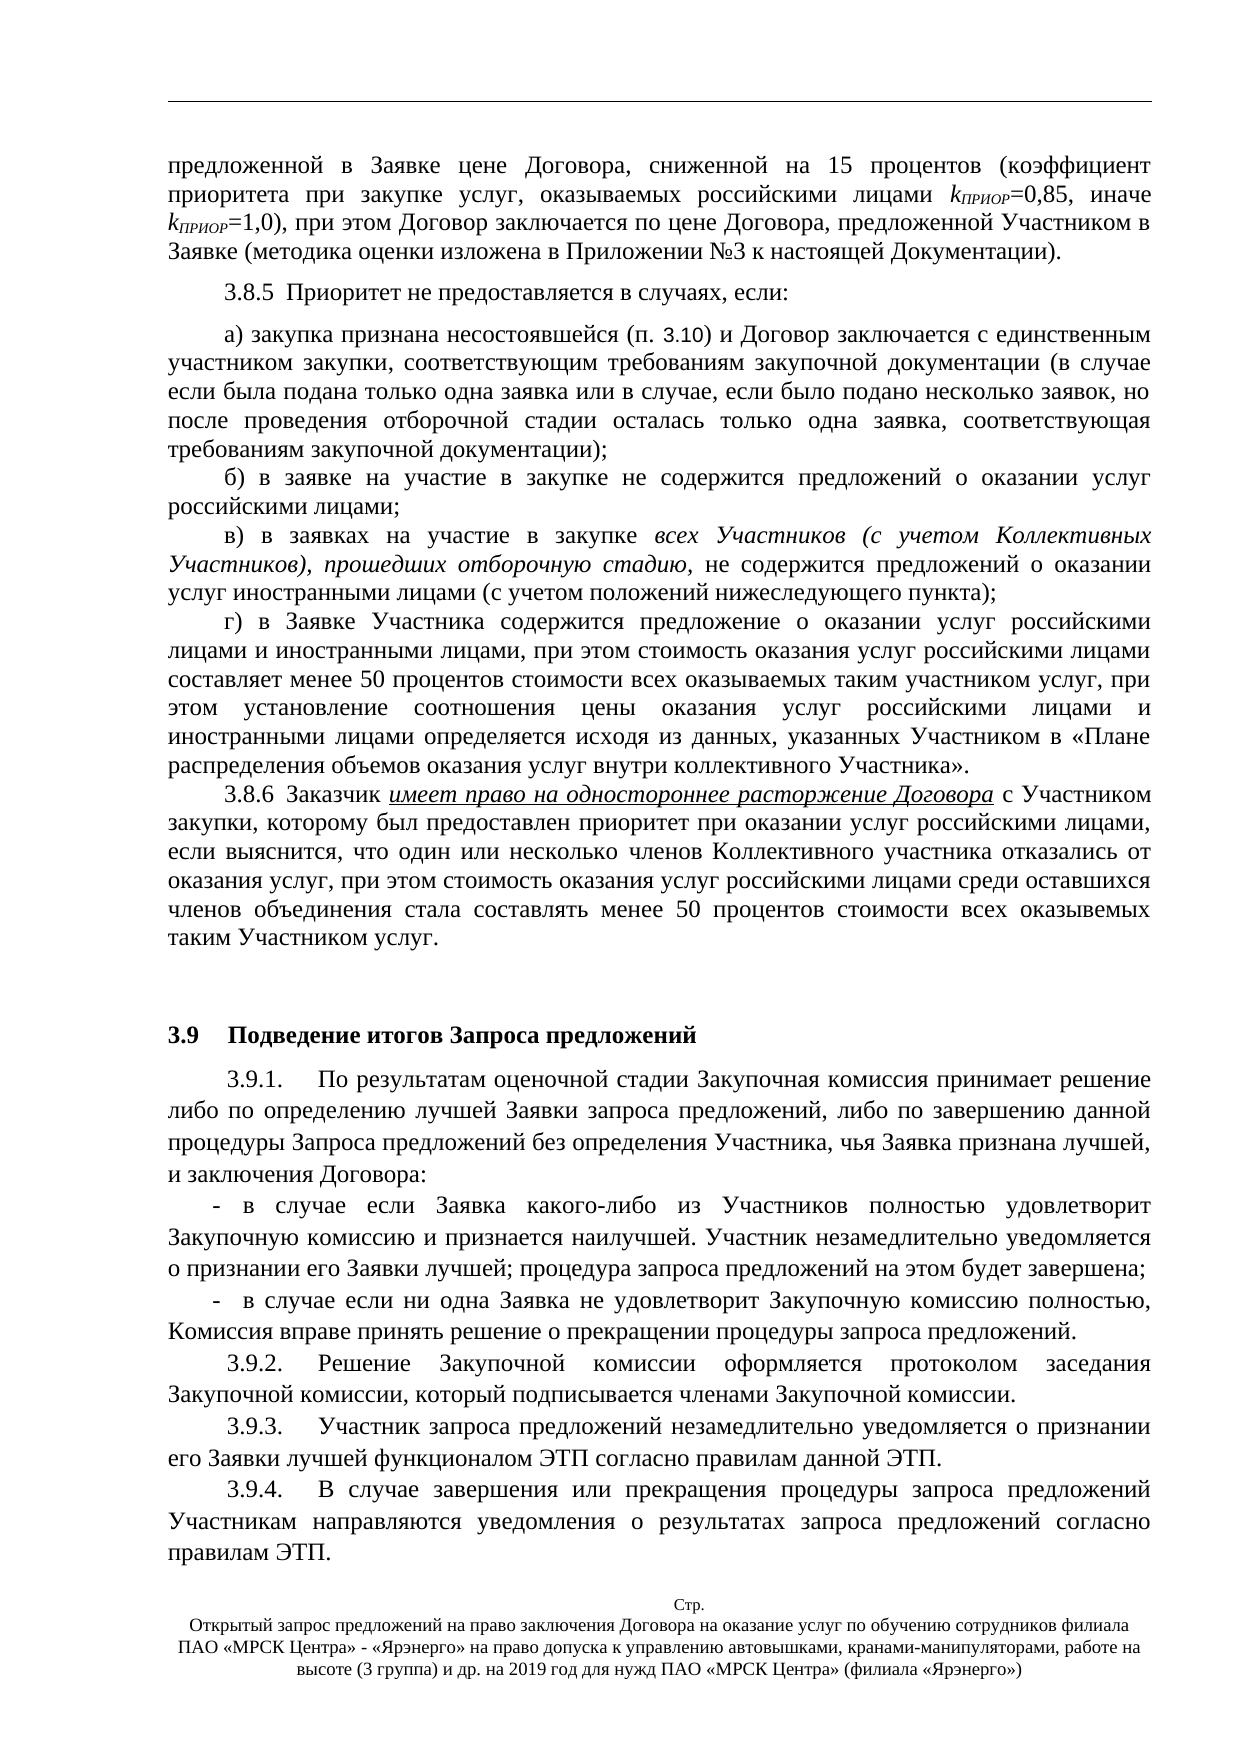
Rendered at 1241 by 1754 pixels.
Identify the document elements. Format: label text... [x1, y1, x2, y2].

list Участник запроса предложений незамедлительно уведомляется о признании его Заявки лучшей функционалом ЭТП согласно правилам данной ЭТП. [168, 1411, 1152, 1471]
list По результатам оценочной стадии Закупочная комиссия принимает решение либо по определению лучшей Заявки запроса предложений, либо по завершению данной процедуры Запроса предложений без определения Участника, чья Заявка признана лучшей, и заключения Договора: [168, 1064, 1152, 1187]
list в случае если ни одна Заявка не удовлетворит Закупочную комиссию полностью, Комиссия вправе принять решение о прекращении процедуры запроса предложений. [168, 1285, 1152, 1345]
list В случае завершения или прекращения процедуры запроса предложений Участникам направляются уведомления о результатах запроса предложений согласно правилам ЭТП. [168, 1474, 1152, 1566]
text б) в заявке на участие в закупке не содержится предложений о оказании услуг российскими лицами; [168, 462, 1152, 520]
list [168, 150, 1152, 265]
text в) в заявках на участие в закупке всех Участников (с учетом Коллективных Участников), прошедших отборочную стадию, не содержится предложений о оказании услуг иностранными лицами (с учетом положений нижеследующего пункта); [168, 520, 1152, 606]
text а) закупка признана несостоявшейся (п. 3.10) и Договор заключается с единственным участником закупки, соответствующим требованиям закупочной документации (в случае если была подана только одна заявка или в случае, если было подано несколько заявок, но после проведения отборочной стадии осталась только одна заявка, соответствующая требованиям закупочной документации); [168, 319, 1152, 462]
list в случае если Заявка какого-либо из Участников полностью удовлетворит Закупочную комиссию и признается наилучшей. Участник незамедлительно уведомляется о признании его Заявки лучшей; процедура запроса предложений на этом будет завершена; [168, 1190, 1152, 1282]
text г) в Заявке Участника содержится предложение о оказании услуг российскими лицами и иностранными лицами, при этом стоимость оказания услуг российскими лицами составляет менее 50 процентов стоимости всех оказываемых таким участником услуг, при этом установление соотношения цены оказания услуг российскими лицами и иностранными лицами определяется исходя из данных, указанных Участником в «Плане распределения объемов оказания услуг внутри коллективного Участника». [168, 606, 1152, 779]
list Заказчик имеет право на одностороннее расторжение Договора с Участником закупки, которому был предоставлен приоритет при оказании услуг российскими лицами, если выяснится, что один или несколько членов Коллективного участника отказались от оказания услуг, при этом стоимость оказания услуг российскими лицами среди оставшихся членов объединения стала составлять менее 50 процентов стоимости всех оказывемых таким Участником услуг. [168, 779, 1152, 951]
list Приоритет не предоставляется в случаях, если: [168, 277, 1152, 306]
list Решение Закупочной комиссии оформляется протоколом заседания Закупочной комиссии, который подписывается членами Закупочной комиссии. [168, 1348, 1152, 1408]
subtitle Подведение итогов Запроса предложений [168, 1020, 1152, 1049]
